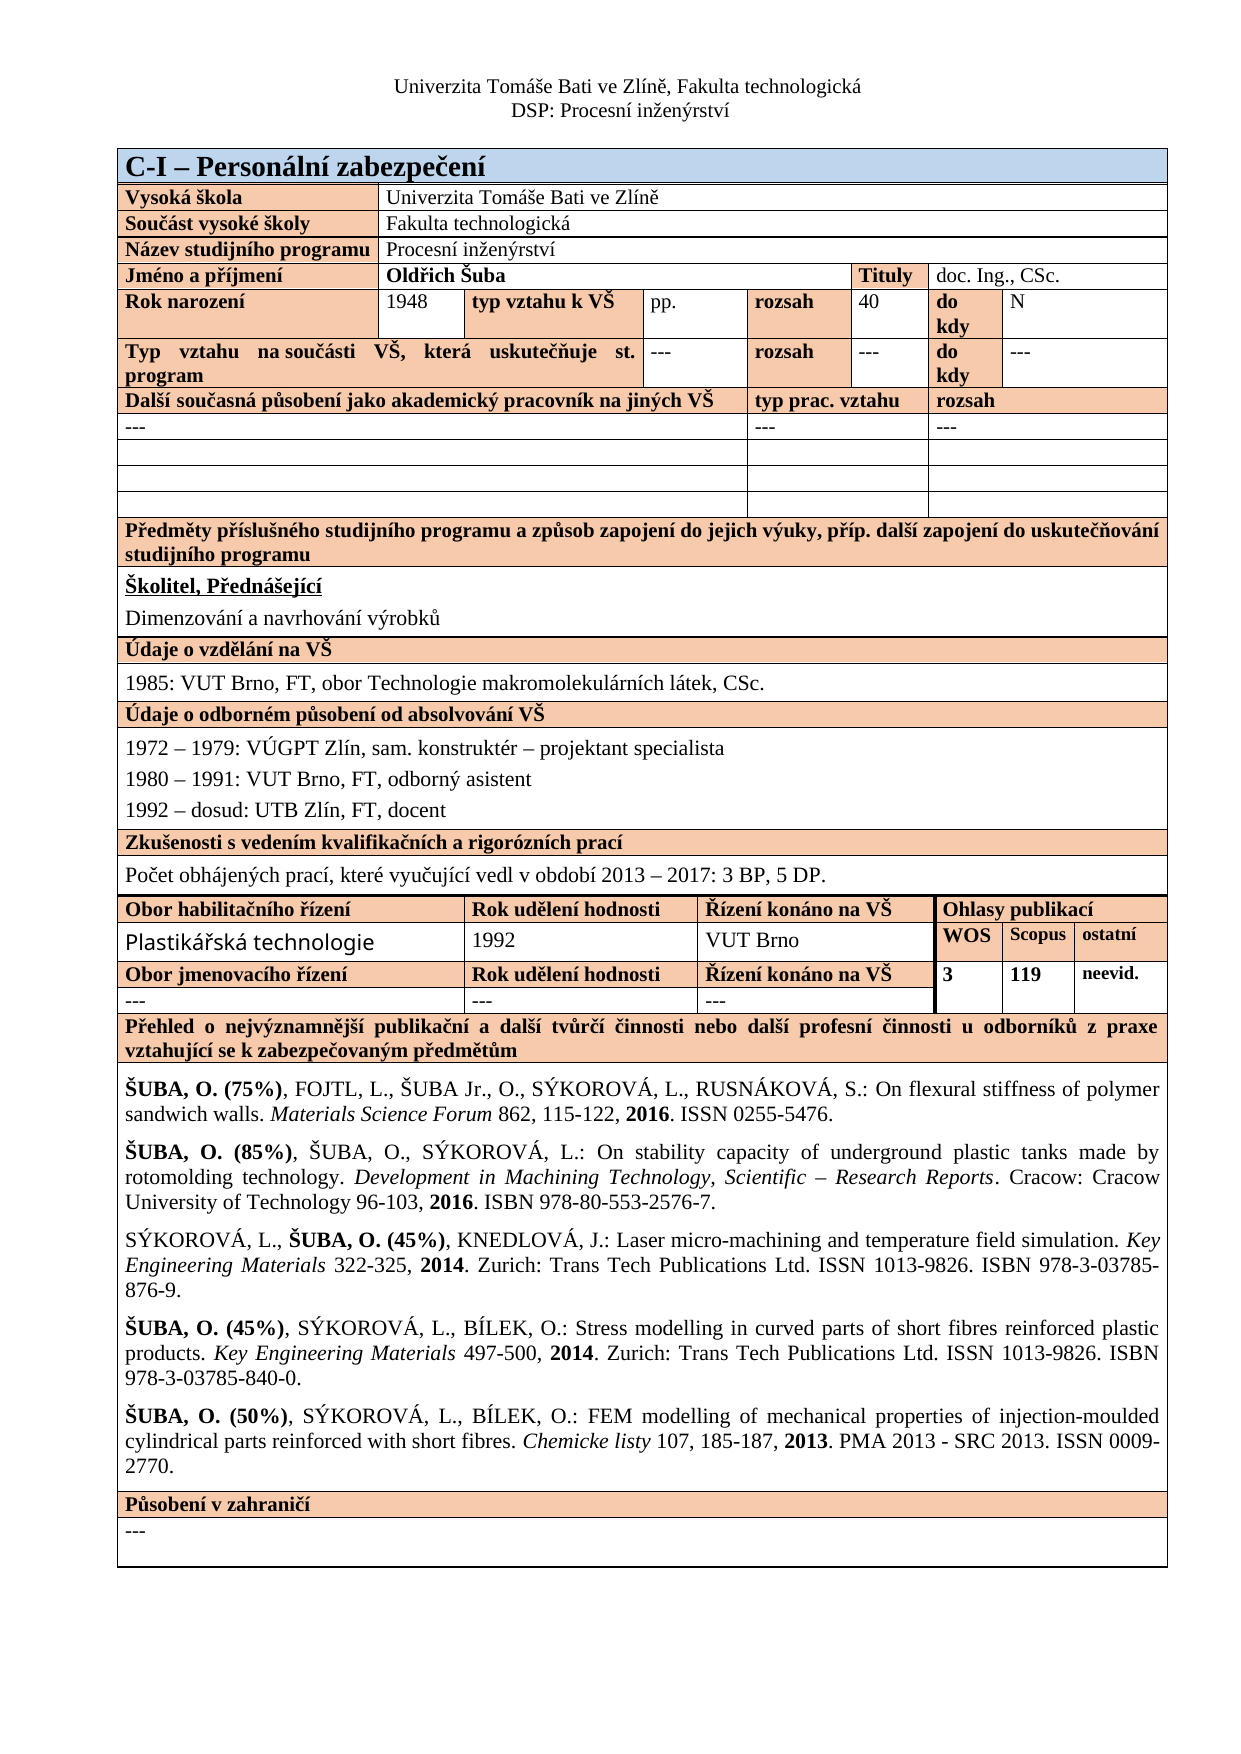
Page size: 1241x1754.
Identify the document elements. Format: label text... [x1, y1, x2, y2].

table_cell rozsah [748, 339, 851, 387]
table_cell doc. Ing., CSc. [929, 264, 1167, 288]
table_cell --- [644, 339, 747, 387]
table_cell Název studijního programu [118, 238, 378, 262]
table_cell do kdy [929, 290, 1002, 338]
table_cell 1992 [465, 923, 697, 961]
table_cell --- [1003, 339, 1167, 387]
table_cell --- [852, 339, 928, 387]
table_cell ŠUBA, O. (75%), Fojtl, L., Šuba Jr., O., Sýkorová, L., Rusnáková, S.: On flexural stiffness of polymer sandwich walls. Materials Science Forum 862, 115-122, 2016. ISSN 0255-5476. ŠUBA, O. (85%), Šuba, O., Sýkorová, L.: On stability capacity of underground plastic tanks made by rotomolding technology. Development in Machining Technology, Scientific – Research Reports. Cracow: Cracow University of Technology 96-103, 2016. ISBN 978-80-553-2576-7. Sýkorová, L., Šuba, O. (45%), Knedlová, J.: Laser micro-machining and temperature field simulation. Key Engineering Materials 322-325, 2014. Zurich: Trans Tech Publications Ltd. ISSN 1013-9826. ISBN 978-3-03785-876-9. ŠUBA, O. (45%), SÝKOROVÁ, L., Bílek, O.: Stress modelling in curved parts of short fibres reinforced plastic products. Key Engineering Materials 497-500, 2014. Zurich: Trans Tech Publications Ltd. ISSN 1013-9826. ISBN 978-3-03785-840-0. šuba, O. (50%), Sýkorová, L., BíLEK, O.: FEM modelling of mechanical properties of injection-moulded cylindrical parts reinforced with short fibres. Chemicke listy 107, 185-187, 2013. PMA 2013 - SRC 2013. ISSN 0009-2770. [118, 1063, 1167, 1491]
table_cell Rok udělení hodnosti [465, 897, 697, 922]
table_cell neevid. [1075, 962, 1167, 1013]
table_cell Součást vysoké školy [118, 211, 378, 236]
table_cell --- [929, 414, 1167, 439]
table_cell --- [698, 988, 933, 1013]
table_cell Údaje o vzdělání na VŠ [118, 638, 1167, 662]
table_cell Oldřich Šuba [379, 264, 851, 288]
table_cell Plastikářská technologie [118, 923, 464, 961]
table_cell Školitel, Přednášející Dimenzování a navrhování výrobků [118, 567, 1167, 636]
table_cell rozsah [748, 290, 851, 338]
table_cell N [1003, 290, 1167, 338]
table_cell Obor habilitačního řízení [118, 897, 464, 922]
table_cell Scopus [1003, 923, 1074, 961]
table_cell 1972 – 1979: VÚGPT Zlín, sam. konstruktér – projektant specialista 1980 – 1991: VUT Brno, FT, odborný asistent 1992 – dosud: UTB Zlín, FT, docent [118, 728, 1167, 829]
table_cell [118, 466, 747, 491]
table_cell Rok udělení hodnosti [465, 962, 697, 987]
table_cell Údaje o odborném působení od absolvování VŠ [118, 702, 1167, 727]
table_cell [748, 440, 928, 465]
table_cell Další současná působení jako akademický pracovník na jiných VŠ [118, 388, 747, 413]
table_cell Počet obhájených prací, které vyučující vedl v období 2013 – 2017: 3 BP, 5 DP. [118, 856, 1167, 894]
table_cell [118, 440, 747, 465]
table_cell 1948 [379, 290, 464, 338]
table_cell WOS [937, 923, 1002, 961]
table_cell pp. [644, 290, 747, 338]
table_cell Přehled o nejvýznamnější publikační a další tvůrčí činnosti nebo další profesní činnosti u odborníků z praxe vztahující se k zabezpečovaným předmětům [118, 1014, 1167, 1062]
table_cell Řízení konáno na VŠ [698, 897, 933, 922]
table_cell [748, 466, 928, 491]
table_cell [929, 440, 1167, 465]
table_cell [929, 492, 1167, 517]
table_cell [929, 466, 1167, 491]
table_cell [748, 492, 928, 517]
table_cell do kdy [929, 339, 1002, 387]
table_cell Fakulta technologická [379, 211, 1167, 236]
table_cell --- [118, 1518, 1167, 1566]
table_cell Tituly [852, 264, 928, 288]
table_cell Univerzita Tomáše Bati ve Zlíně [379, 185, 1167, 210]
table_cell --- [748, 414, 928, 439]
table_cell Typ vztahu na součásti VŠ, která uskutečňuje st. program [118, 339, 643, 387]
table_cell rozsah [929, 388, 1167, 413]
table_cell Vysoká škola [118, 185, 378, 210]
table_cell Obor jmenovacího řízení [118, 962, 464, 987]
table_cell 40 [852, 290, 928, 338]
table_cell Procesní inženýrství [379, 238, 1167, 262]
table_cell typ prac. vztahu [748, 388, 928, 413]
table_cell 1985: VUT Brno, FT, obor Technologie makromolekulárních látek, CSc. [118, 664, 1167, 701]
table_cell Jméno a příjmení [118, 264, 378, 288]
table_cell Řízení konáno na VŠ [698, 962, 933, 987]
table_cell --- [118, 988, 464, 1013]
table_cell --- [118, 414, 747, 439]
table_cell Ohlasy publikací [937, 897, 1167, 922]
table_cell Předměty příslušného studijního programu a způsob zapojení do jejich výuky, příp. další zapojení do uskutečňování studijního programu [118, 518, 1167, 566]
table_cell --- [465, 988, 697, 1013]
table_cell 119 [1003, 962, 1074, 1013]
table_cell ostatní [1075, 923, 1167, 961]
table_cell [118, 492, 747, 517]
table_cell Zkušenosti s vedením kvalifikačních a rigorózních prací [118, 830, 1167, 855]
table_cell typ vztahu k VŠ [465, 290, 643, 338]
table_cell Rok narození [118, 290, 378, 338]
table_cell C-I – Personální zabezpečení [118, 149, 1167, 182]
table_cell 3 [937, 962, 1002, 1013]
table_cell Působení v zahraničí [118, 1492, 1167, 1517]
table_cell VUT Brno [698, 923, 933, 961]
